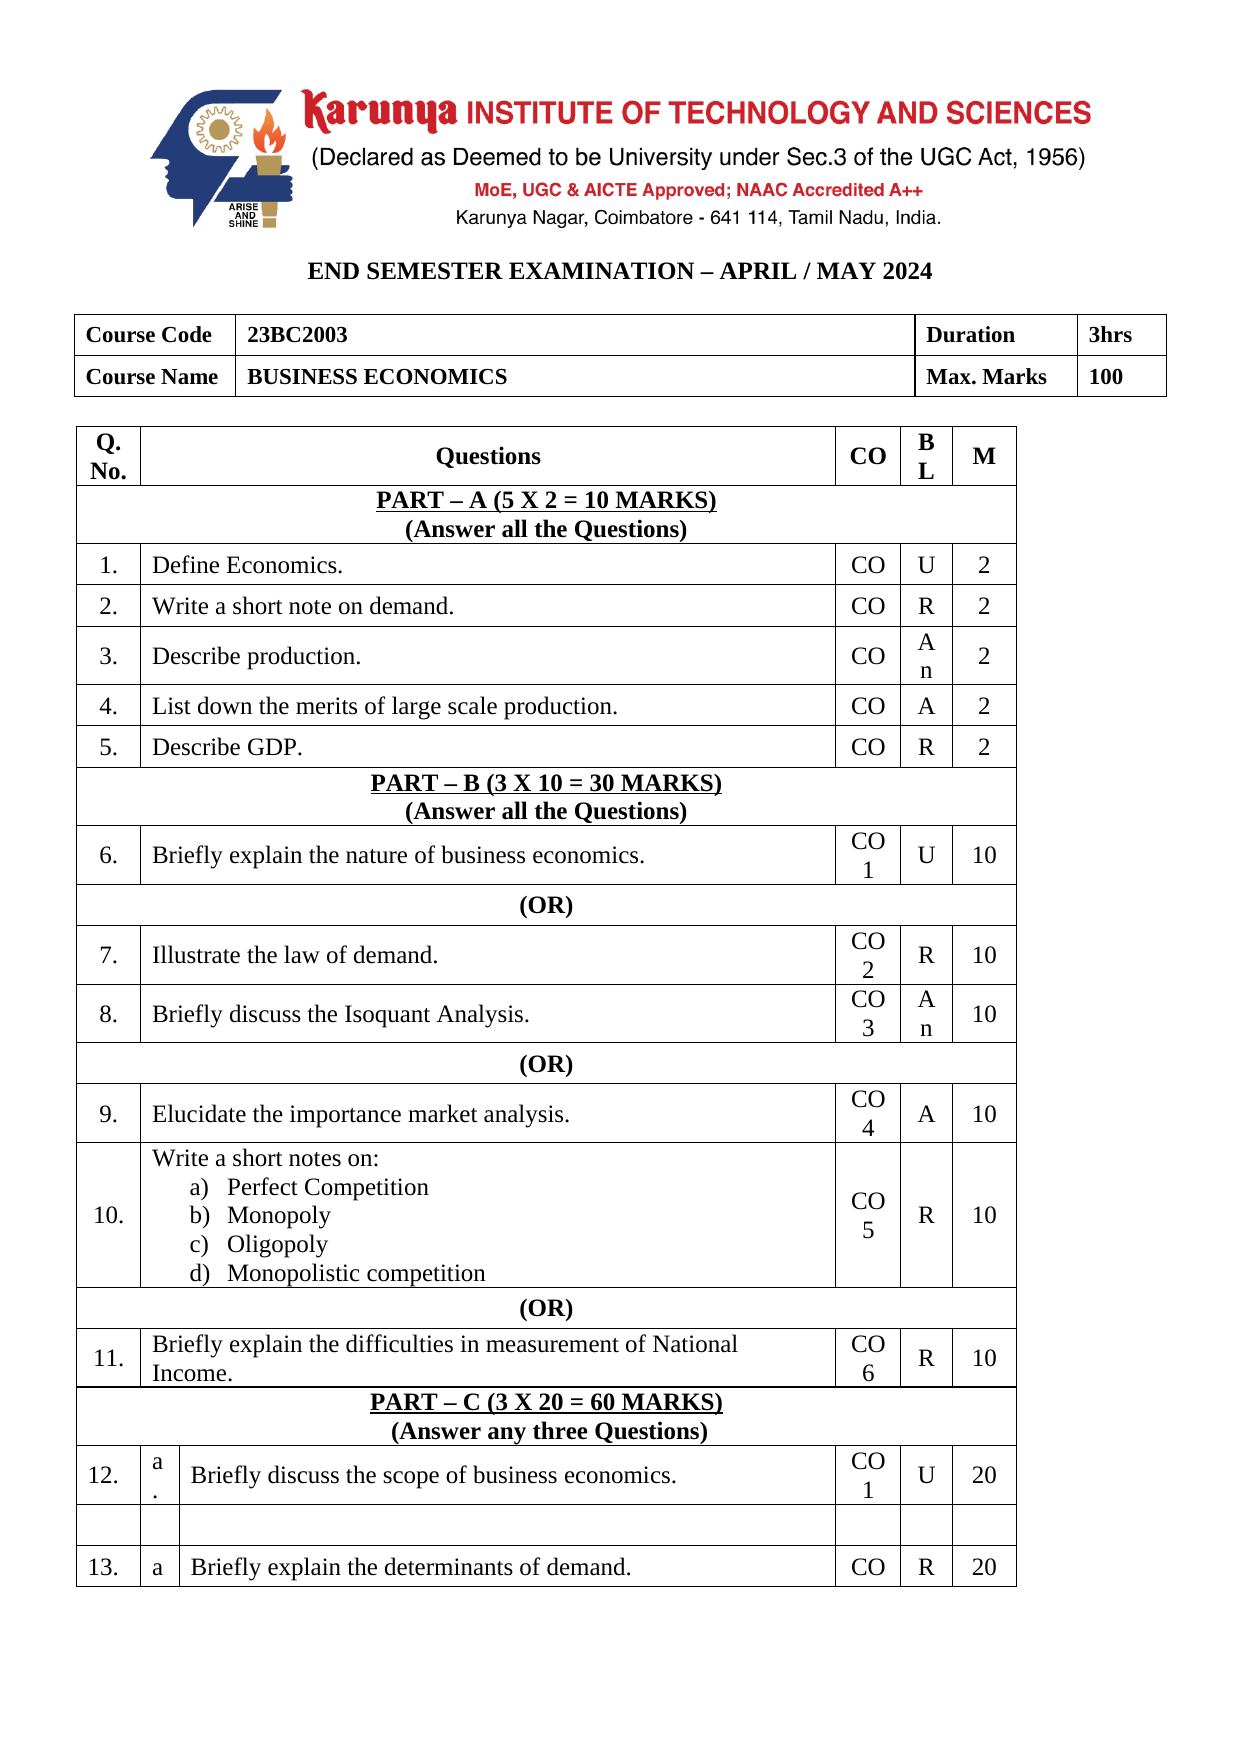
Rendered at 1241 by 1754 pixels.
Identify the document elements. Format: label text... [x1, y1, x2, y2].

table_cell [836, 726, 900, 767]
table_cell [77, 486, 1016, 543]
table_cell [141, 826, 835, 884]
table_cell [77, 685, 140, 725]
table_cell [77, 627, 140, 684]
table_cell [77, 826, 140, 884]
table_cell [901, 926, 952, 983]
text END SEMESTER EXAMINATION – APRIL / MAY 2024 [150, 256, 1090, 285]
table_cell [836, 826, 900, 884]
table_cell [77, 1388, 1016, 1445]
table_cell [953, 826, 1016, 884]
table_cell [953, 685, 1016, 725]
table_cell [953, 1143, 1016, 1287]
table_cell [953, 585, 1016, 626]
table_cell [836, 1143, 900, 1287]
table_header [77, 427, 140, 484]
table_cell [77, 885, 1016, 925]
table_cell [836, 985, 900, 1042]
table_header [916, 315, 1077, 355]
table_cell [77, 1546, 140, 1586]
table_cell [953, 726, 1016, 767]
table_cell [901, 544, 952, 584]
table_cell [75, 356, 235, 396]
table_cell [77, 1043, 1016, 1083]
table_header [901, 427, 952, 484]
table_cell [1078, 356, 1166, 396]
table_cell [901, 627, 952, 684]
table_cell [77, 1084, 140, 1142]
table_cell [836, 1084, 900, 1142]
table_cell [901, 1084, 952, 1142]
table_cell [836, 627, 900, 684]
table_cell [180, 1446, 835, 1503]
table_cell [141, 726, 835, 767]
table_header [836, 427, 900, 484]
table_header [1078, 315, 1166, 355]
picture [150, 89, 1091, 228]
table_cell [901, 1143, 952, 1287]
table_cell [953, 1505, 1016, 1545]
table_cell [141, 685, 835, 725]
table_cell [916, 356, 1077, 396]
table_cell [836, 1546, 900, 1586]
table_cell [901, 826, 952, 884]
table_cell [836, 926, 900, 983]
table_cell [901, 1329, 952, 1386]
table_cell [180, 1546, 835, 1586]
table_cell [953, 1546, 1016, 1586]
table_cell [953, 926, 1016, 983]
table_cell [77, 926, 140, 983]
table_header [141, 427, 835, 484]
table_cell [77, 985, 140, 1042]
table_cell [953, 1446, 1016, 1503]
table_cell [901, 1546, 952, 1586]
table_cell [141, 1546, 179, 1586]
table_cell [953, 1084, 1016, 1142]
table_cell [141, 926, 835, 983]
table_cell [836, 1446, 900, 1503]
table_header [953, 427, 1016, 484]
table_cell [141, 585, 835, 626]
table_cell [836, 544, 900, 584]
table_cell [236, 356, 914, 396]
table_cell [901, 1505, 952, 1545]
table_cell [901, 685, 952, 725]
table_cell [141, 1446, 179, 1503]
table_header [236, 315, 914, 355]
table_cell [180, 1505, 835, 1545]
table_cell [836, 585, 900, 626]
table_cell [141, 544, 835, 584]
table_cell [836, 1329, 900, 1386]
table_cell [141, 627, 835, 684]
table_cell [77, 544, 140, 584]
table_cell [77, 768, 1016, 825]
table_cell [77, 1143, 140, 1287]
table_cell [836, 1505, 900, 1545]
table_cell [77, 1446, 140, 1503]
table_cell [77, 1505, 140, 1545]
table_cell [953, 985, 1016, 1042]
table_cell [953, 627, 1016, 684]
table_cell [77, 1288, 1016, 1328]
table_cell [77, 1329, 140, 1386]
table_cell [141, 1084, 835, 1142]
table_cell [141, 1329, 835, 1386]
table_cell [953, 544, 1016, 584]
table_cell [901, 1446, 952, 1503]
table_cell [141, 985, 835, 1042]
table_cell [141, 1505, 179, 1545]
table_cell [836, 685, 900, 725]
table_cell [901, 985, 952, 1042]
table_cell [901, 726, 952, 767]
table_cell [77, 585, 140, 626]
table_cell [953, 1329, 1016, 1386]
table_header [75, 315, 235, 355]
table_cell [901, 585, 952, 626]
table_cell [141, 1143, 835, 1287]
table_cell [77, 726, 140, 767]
